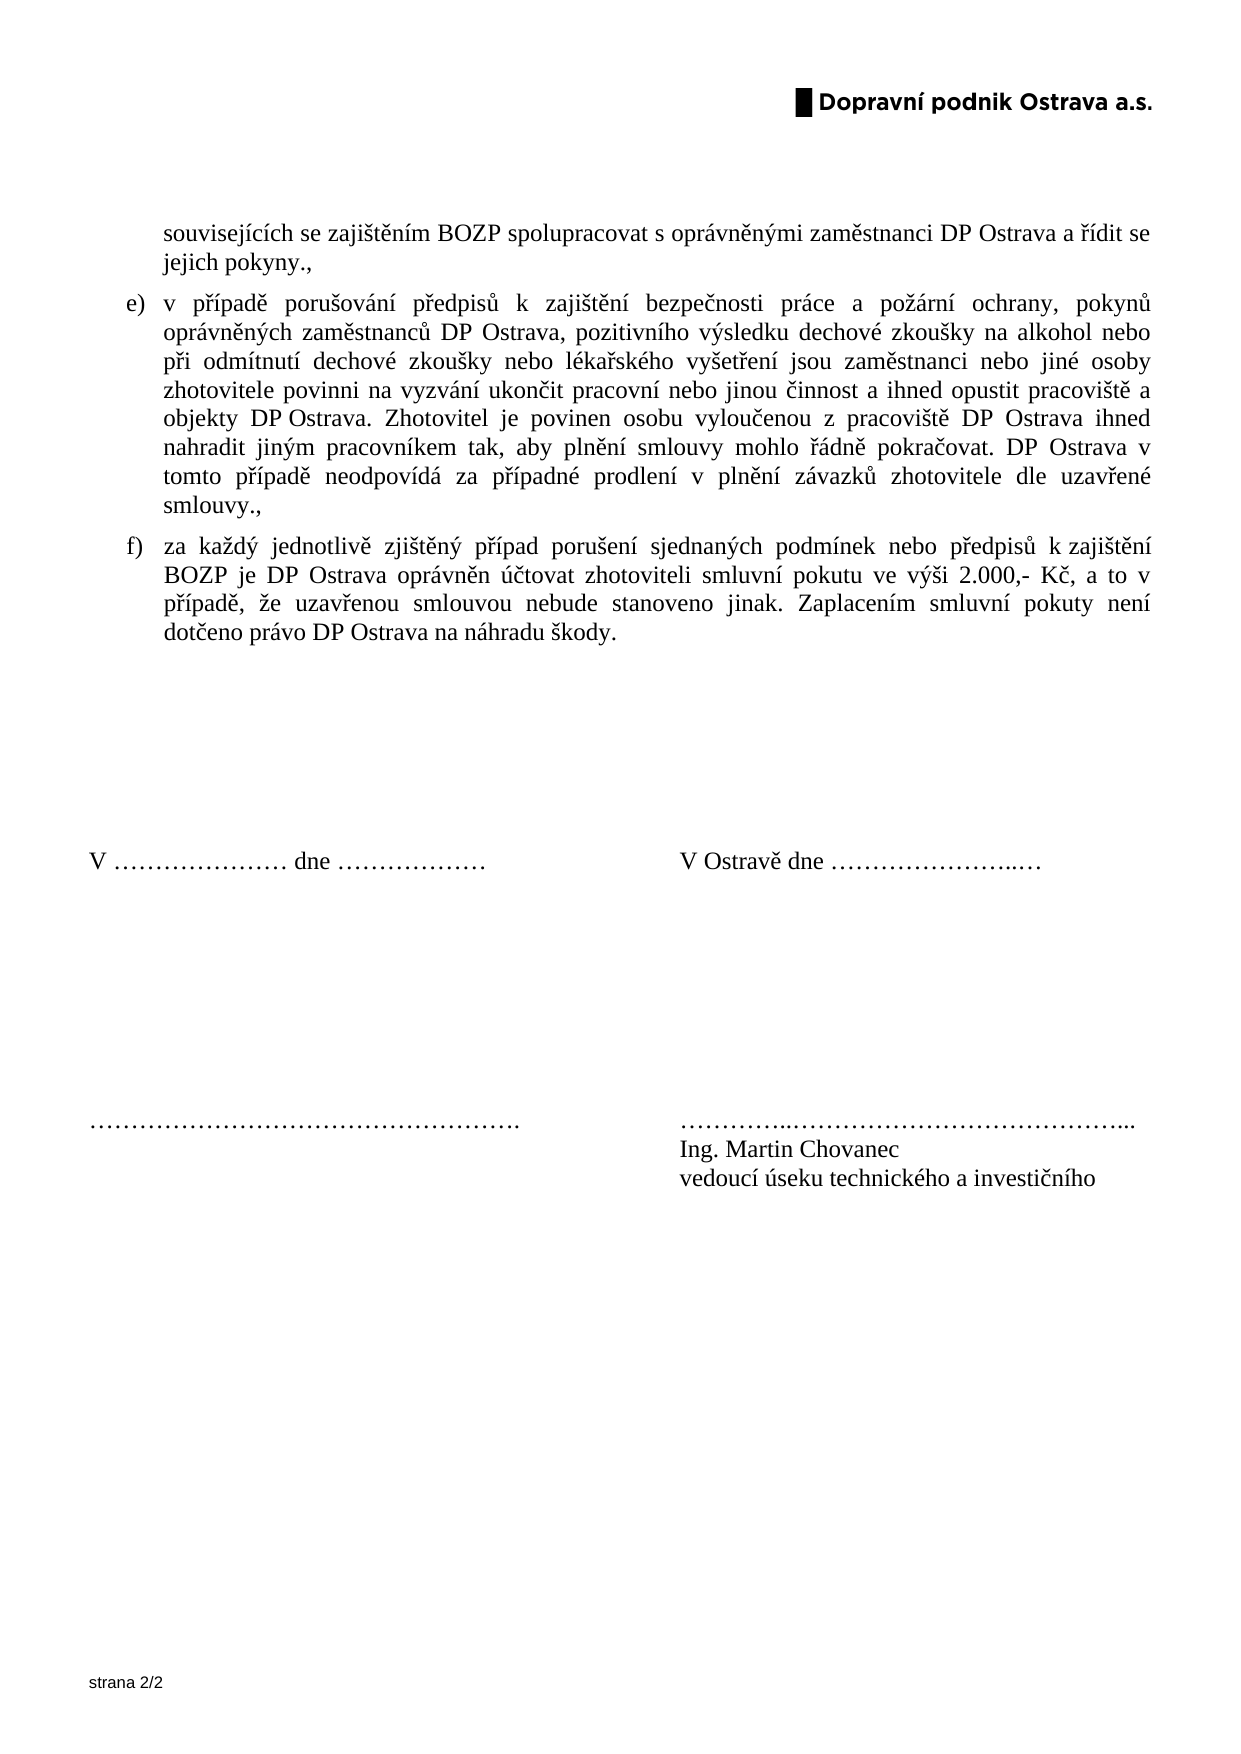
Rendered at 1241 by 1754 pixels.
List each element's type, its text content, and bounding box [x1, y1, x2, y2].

text ……………………………………………. …………..…………………………………... [89, 1105, 1149, 1134]
text f) za každý jednotlivě zjištěný případ porušení sjednaných podmínek nebo předpisů k zajištění BOZP je DP Ostrava oprávněn účtovat zhotoviteli smluvní pokutu ve výši 2.000,- Kč, a to v případě, že uzavřenou smlouvou nebude stanoveno jinak. Zaplacením smluvní pokuty není dotčeno právo DP Ostrava na náhradu škody. [126, 531, 1152, 646]
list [126, 218, 1152, 276]
text V ………………… dne ……………… V Ostravě dne …………………..… [89, 846, 1149, 875]
text vedoucí úseku technického a investičního [89, 1163, 1149, 1191]
picture [795, 88, 1152, 117]
text Ing. Martin Chovanec [89, 1134, 1149, 1163]
text e) v případě porušování předpisů k zajištění bezpečnosti práce a požární ochrany, pokynů oprávněných zaměstnanců DP Ostrava, pozitivního výsledku dechové zkoušky na alkohol nebo při odmítnutí dechové zkoušky nebo lékařského vyšetření jsou zaměstnanci nebo jiné osoby zhotovitele povinni na vyzvání ukončit pracovní nebo jinou činnost a ihned opustit pracoviště a objekty DP Ostrava. Zhotovitel je povinen osobu vyloučenou z pracoviště DP Ostrava ihned nahradit jiným pracovníkem tak, aby plnění smlouvy mohlo řádně pokračovat. DP Ostrava v tomto případě neodpovídá za případné prodlení v plnění závazků zhotovitele dle uzavřené smlouvy., [126, 288, 1152, 518]
